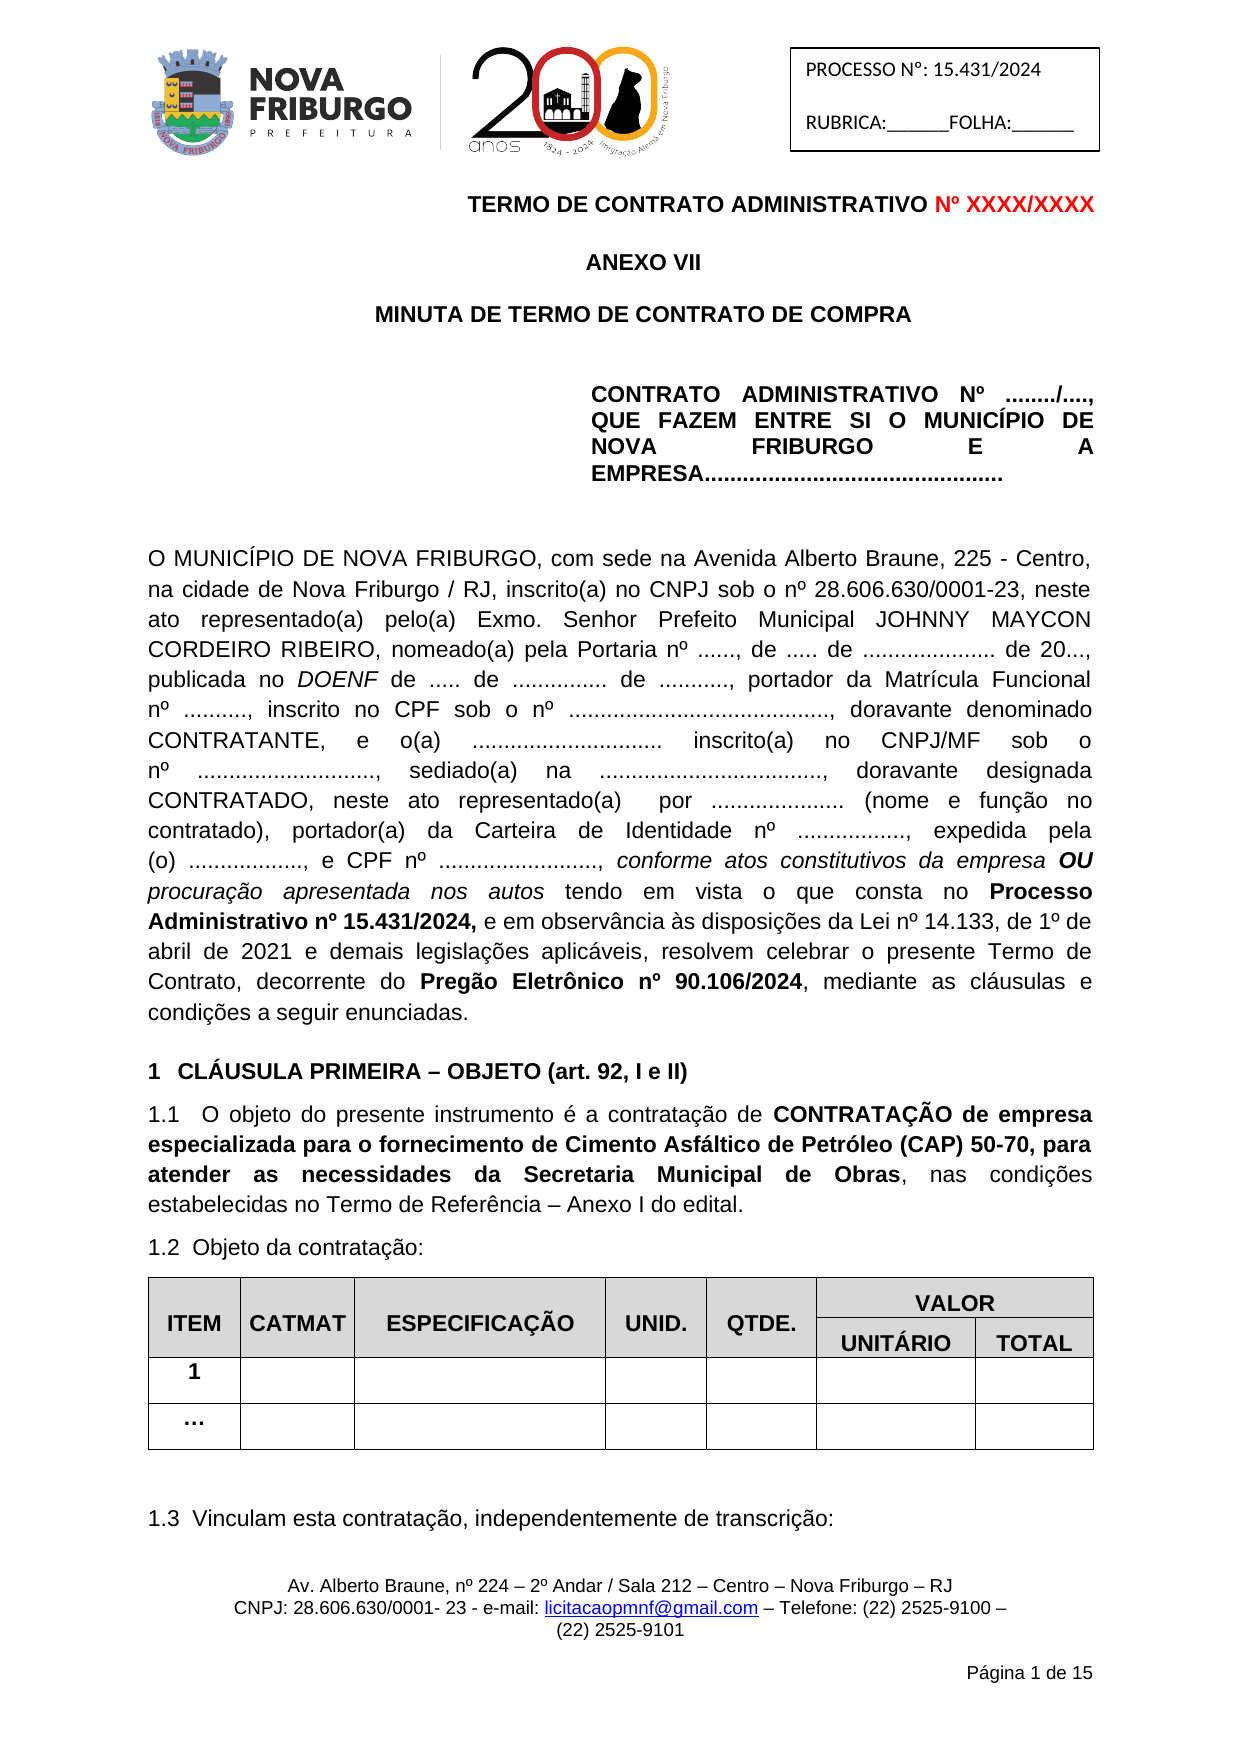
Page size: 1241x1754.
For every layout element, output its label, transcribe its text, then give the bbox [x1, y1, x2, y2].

table_cell [707, 1404, 816, 1449]
list Vinculam esta contratação, independentemente de transcrição: [148, 1505, 1092, 1531]
list O objeto do presente instrumento é a contratação de CONTRATAÇÃO de empresa especializada para o fornecimento de Cimento Asfáltico de Petróleo (CAP) 50-70, para atender as necessidades da Secretaria Municipal de Obras, nas condições estabelecidas no Termo de Referência – Anexo I do edital. [148, 1101, 1092, 1217]
table_cell [241, 1404, 354, 1449]
table_header QTDE. [707, 1278, 816, 1357]
table_cell TOTAL [976, 1318, 1093, 1357]
text CONTRATO ADMINISTRATIVO Nº ......../...., QUE FAZEM ENTRE SI O MUNICÍPIO DE NOVA FRIBURGO E A EMPRESA............................................... [591, 381, 1094, 486]
table_cell [355, 1404, 605, 1449]
table_cell 1 [149, 1358, 240, 1403]
table_cell [817, 1404, 975, 1449]
table_cell UNITÁRIO [817, 1318, 975, 1357]
table_cell [355, 1358, 605, 1403]
table_cell … [149, 1404, 240, 1449]
table_header UNID. [606, 1278, 706, 1357]
text O MUNICÍPIO DE NOVA FRIBURGO, com sede na Avenida Alberto Braune, 225 - Centro, na cidade de Nova Friburgo / RJ, inscrito(a) no CNPJ sob o nº 28.606.630/0001-23, neste ato representado(a) pelo(a) Exmo. Senhor Prefeito Municipal JOHNNY MAYCON CORDEIRO RIBEIRO, nomeado(a) pela Portaria nº ......, de ..... de ..................... de 20..., publicada no DOENF de ..... de ............... de ..........., portador da Matrícula Funcional nº .........., inscrito no CPF sob o nº ........................................., doravante denominado CONTRATANTE, e o(a) .............................. inscrito(a) no CNPJ/MF sob o nº ............................, sediado(a) na ..................................., doravante designada CONTRATADO, neste ato representado(a) por ..................... (nome e função no contratado), portador(a) da Carteira de Identidade nº ................., expedida pela (o) .................., e CPF nº ........................., conforme atos constitutivos da empresa OU procuração apresentada nos autos tendo em vista o que consta no Processo Administrativo nº 15.431/2024, e em observância às disposições da Lei nº 14.133, de 1º de abril de 2021 e demais legislações aplicáveis, resolvem celebrar o presente Termo de Contrato, decorrente do Pregão Eletrônico nº 90.106/2024, mediante as cláusulas e condições a seguir enunciadas. [148, 545, 1092, 1025]
table_header ESPECIFICAÇÃO [355, 1278, 605, 1357]
table_header CATMAT [241, 1278, 354, 1357]
table_cell [817, 1358, 975, 1403]
text ANEXO VII [192, 249, 1094, 275]
table_header VALOR [817, 1278, 1093, 1317]
table_header ITEM [149, 1278, 240, 1357]
table_cell [606, 1358, 706, 1403]
table_cell [606, 1404, 706, 1449]
list Objeto da contratação: [148, 1234, 1092, 1260]
table_cell [976, 1358, 1093, 1403]
text MINUTA DE TERMO DE CONTRATO DE COMPRA [192, 301, 1094, 328]
list CLÁUSULA PRIMEIRA – OBJETO (art. 92, I e II) [148, 1058, 1092, 1084]
table_cell [241, 1358, 354, 1403]
picture [124, 14, 702, 185]
table_cell [976, 1404, 1093, 1449]
table_cell [707, 1358, 816, 1403]
